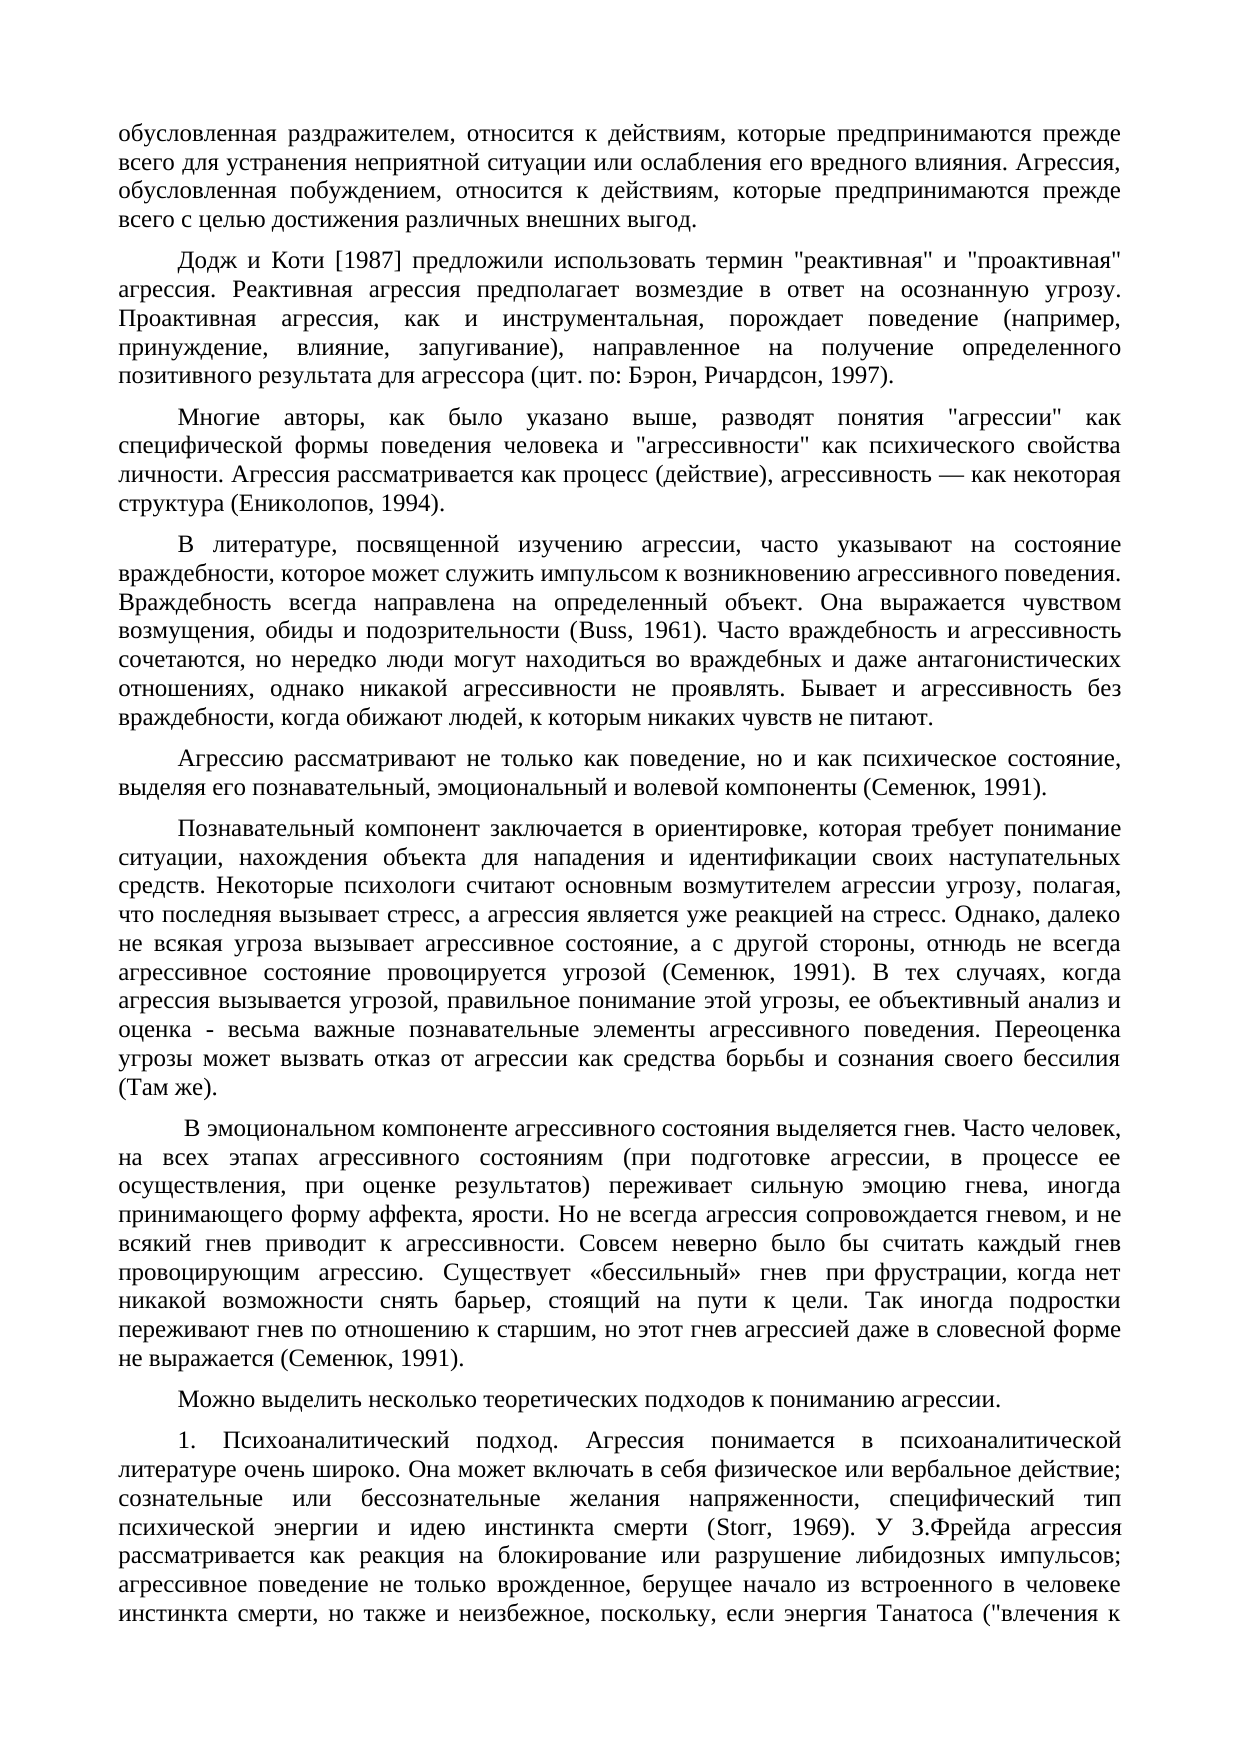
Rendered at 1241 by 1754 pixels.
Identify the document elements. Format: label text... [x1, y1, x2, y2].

text Можно выделить несколько теоретических подходов к пониманию агрессии. [118, 1384, 1122, 1413]
text В литературе, посвященной изучению агрессии, часто указывают на состояние враждебности, которое может служить импульсом к возникновению агрессивного поведения. Враждебность всегда направлена на определенный объект. Она выражается чувством возмущения, обиды и подозрительности (Buss, 1961). Часто враждебность и агрессивность сочетаются, но нередко люди могут находиться во враждебных и даже антагонистических отношениях, однако никакой агрессивности не проявлять. Бывает и агрессивность без враждебности, когда обижают людей, к которым никаких чувств не питают. [118, 529, 1122, 731]
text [118, 118, 1122, 233]
text Познавательный компонент заключается в ориентировке, которая требует понимание ситуации, нахождения объекта для нападения и идентификации своих наступательных средств. Некоторые психологи считают основным возмутителем агрессии угрозу, полагая, что последняя вызывает стресс, а агрессия является уже реакцией на стресс. Однако, далеко не всякая угроза вызывает агрессивное состояние, а с другой стороны, отнюдь не всегда агрессивное состояние провоцируется угрозой (Семенюк, 1991). В тех случаях, когда агрессия вызывается угрозой, правильное понимание этой угрозы, ее объективный анализ и оценка - весьма важные познавательные элементы агрессивного поведения. Переоценка угрозы может вызвать отказ от агрессии как средства борьбы и сознания своего бессилия (Там же). [118, 813, 1122, 1101]
text Многие авторы, как было указано выше, разводят понятия "агрессии" как специфической формы поведения человека и "агрессивности" как психического свойства личности. Агрессия рассматривается как процесс (действие), агрессивность — как некоторая структура (Ениколопов, 1994). [118, 402, 1122, 517]
text Агрессию рассматривают не только как поведение, но и как психическое состояние, выделяя его познавательный, эмоциональный и волевой компоненты (Семенюк, 1991). [118, 743, 1122, 801]
text В эмоциональном компоненте агрессивного состояния выделяется гнев. Часто человек, на всех этапах агрессивного состояниям (при подготовке агрессии, в процессе ее осуществления, при оценке результатов) переживает сильную эмоцию гнева, иногда принимающего форму аффекта, ярости. Но не всегда агрессия сопровождается гневом, и не всякий гнев приводит к агрессивности. Совсем неверно было бы считать каждый гнев провоцирующим агрессию. Существует «бессильный» гнев при фрустрации, когда нет никакой возможности снять барьер, стоящий на пути к цели. Так иногда подростки переживают гнев по отношению к старшим, но этот гнев агрессией даже в словесной форме не выражается (Семенюк, 1991). [118, 1113, 1122, 1372]
text Додж и Коти [1987] предложили использовать термин "реактивная" и "проактивная" агрессия. Реактивная агрессия предполагает возмездие в ответ на осознанную угрозу. Проактивная агрессия, как и инструментальная, порождает поведение (например, принуждение, влияние, запугивание), направленное на получение определенного позитивного результата для агрессора (цит. по: Бэрон, Ричардсон, 1997). [118, 246, 1122, 389]
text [118, 1426, 1122, 1627]
